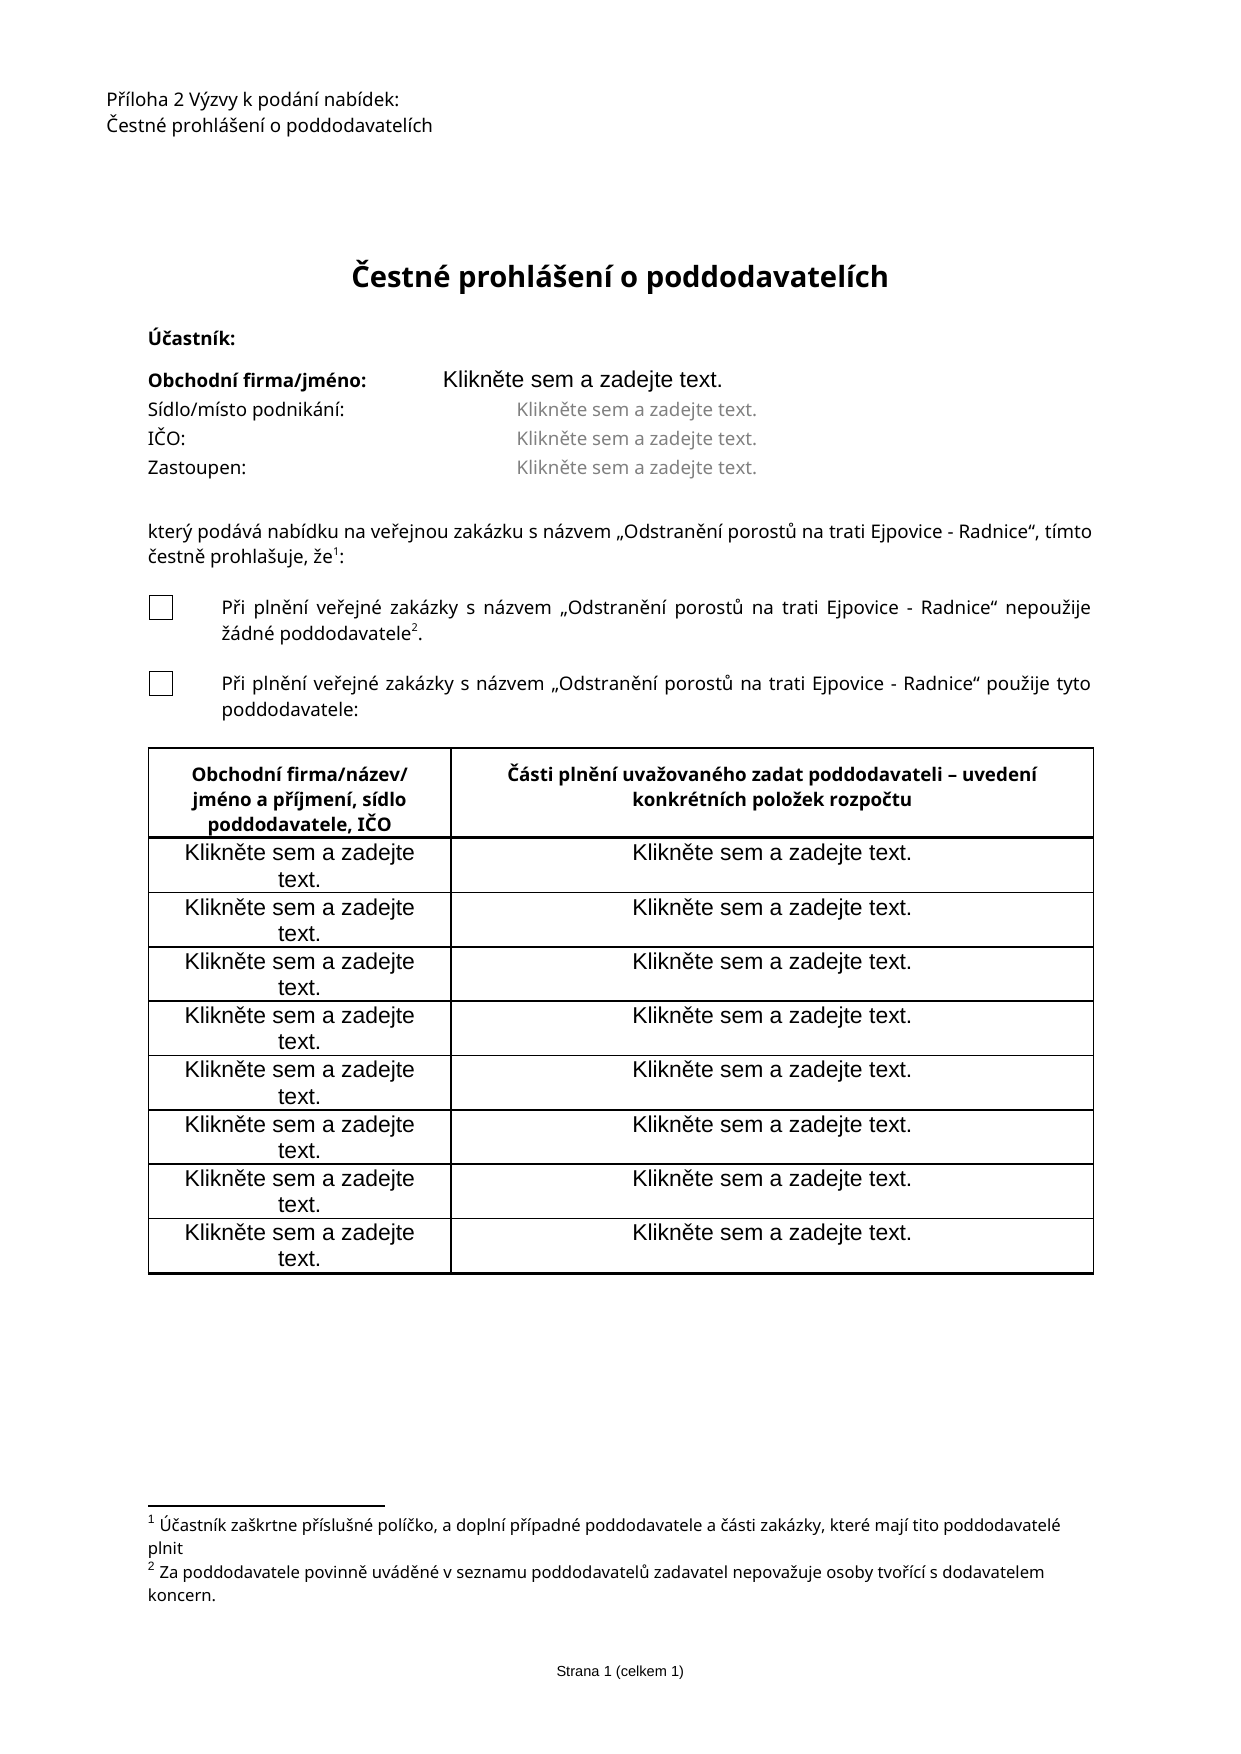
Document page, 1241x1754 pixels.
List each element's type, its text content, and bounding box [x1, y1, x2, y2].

text Při plnění veřejné zakázky s názvem „Odstranění porostů na trati Ejpovice - Radnice“ použije tyto poddodavatele: [148, 670, 1093, 721]
text Obchodní firma/jméno: [148, 364, 1093, 393]
text Zastoupen: [148, 451, 1093, 480]
text Při plnění veřejné zakázky s názvem „Odstranění porostů na trati Ejpovice - Radnice“ nepoužije žádné poddodavatele. [148, 594, 1093, 645]
text IČO: [148, 422, 1093, 451]
table_header Obchodní firma/název/ jméno a příjmení, sídlo poddodavatele, IČO [149, 749, 450, 836]
text Účastník: [148, 321, 1093, 352]
text který podává nabídku na veřejnou zakázku s názvem „Odstranění porostů na trati Ejpovice - Radnice“, tímto čestně prohlašuje, že: [148, 518, 1093, 569]
table_header Části plnění uvažovaného zadat poddodavateli – uvedení konkrétních položek rozpočtu [452, 749, 1093, 836]
text Sídlo/místo podnikání: [148, 393, 1093, 422]
title Čestné prohlášení o poddodavatelích [148, 256, 1093, 296]
